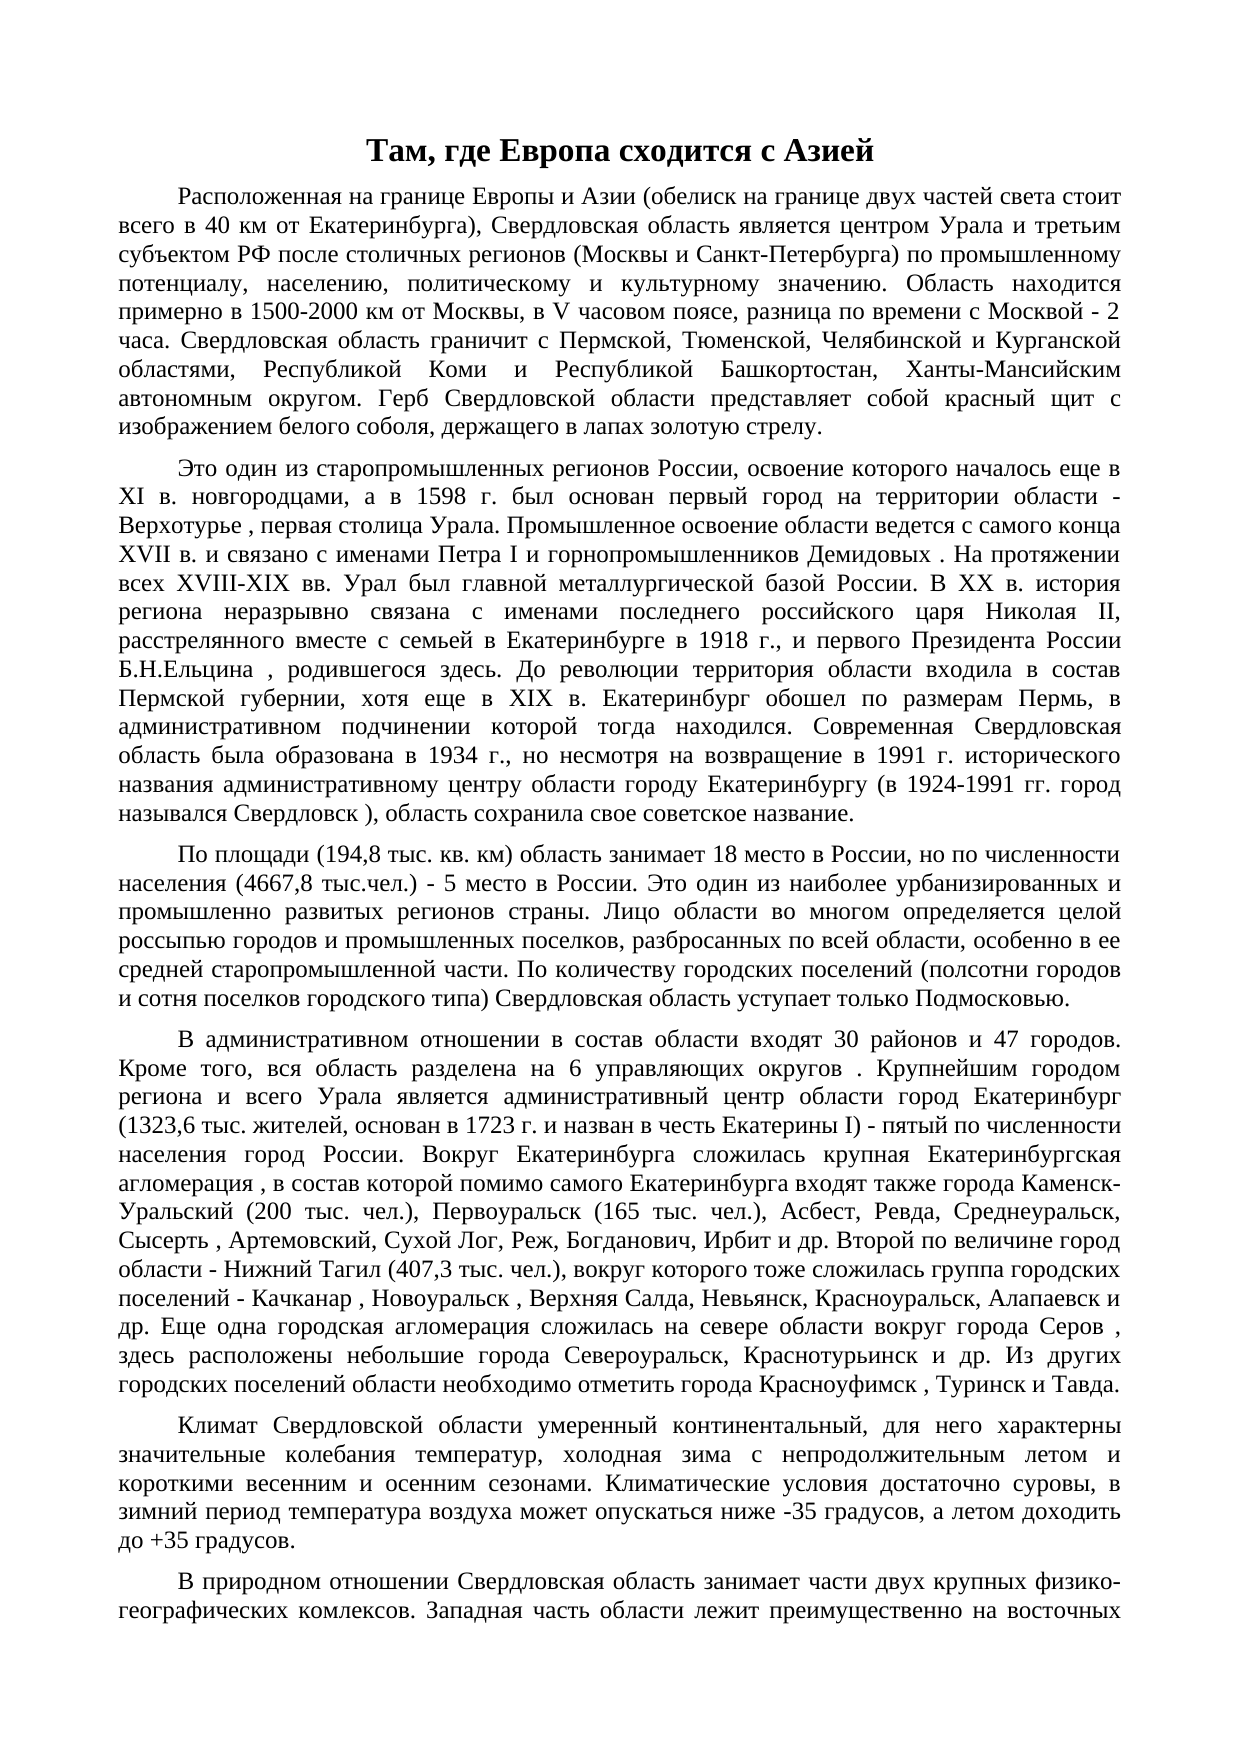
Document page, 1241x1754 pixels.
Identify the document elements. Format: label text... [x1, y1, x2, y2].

text Расположенная на границе Европы и Азии (обелиск на границе двух частей света стоит всего в 40 км от Екатеринбурга), Свердловская область является центром Урала и третьим субъектом РФ после столичных регионов (Москвы и Санкт-Петербурга) по промышленному потенциалу, населению, политическому и культурному значению. Область находится примерно в 1500-2000 км от Москвы, в V часовом поясе, разница по времени с Москвой - 2 часа. Свердловская область граничит с Пермской, Тюменской, Челябинской и Курганской областями, Республикой Коми и Республикой Башкортостан, Ханты-Мансийским автономным округом. Герб Свердловской области представляет собой красный щит с изображением белого соболя, держащего в лапах золотую стрелу. [118, 181, 1122, 440]
text Климат Свердловской области умеренный континентальный, для него характерны значительные колебания температур, холодная зима с непродолжительным летом и короткими весенним и осенним сезонами. Климатические условия достаточно суровы, в зимний период температура воздуха может опускаться ниже -35 градусов, а летом доходить до +35 градусов. [118, 1410, 1122, 1554]
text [118, 1566, 1122, 1624]
text По площади (194,8 тыс. кв. км) область занимает 18 место в России, но по численности населения (4667,8 тыс.чел.) - 5 место в России. Это один из наиболее урбанизированных и промышленно развитых регионов страны. Лицо области во многом определяется целой россыпью городов и промышленных поселков, разбросанных по всей области, особенно в ее средней старопромышленной части. По количеству городских поселений (полсотни городов и сотня поселков городского типа) Свердловская область уступает только Подмосковью. [118, 839, 1122, 1011]
text Там, где Европа сходится с Азией [118, 131, 1122, 169]
text Это один из старопромышленных регионов России, освоение которого началось еще в XI в. новгородцами, а в 1598 г. был основан первый город на территории области - Верхотурье , первая столица Урала. Промышленное освоение области ведется с самого конца XVII в. и связано с именами Петра I и горнопромышленников Демидовых . На протяжении всех XVIII-XIX вв. Урал был главной металлургической базой России. В XX в. история региона неразрывно связана с именами последнего российского царя Николая II, расстрелянного вместе с семьей в Екатеринбурге в 1918 г., и первого Президента России Б.Н.Ельцина , родившегося здесь. До революции территория области входила в состав Пермской губернии, хотя еще в XIX в. Екатеринбург обошел по размерам Пермь, в административном подчинении которой тогда находился. Современная Свердловская область была образована в 1934 г., но несмотря на возвращение в 1991 г. исторического названия административному центру области городу Екатеринбургу (в 1924-1991 гг. город назывался Свердловск ), область сохранила свое советское название. [118, 453, 1122, 826]
text В административном отношении в состав области входят 30 районов и 47 городов. Кроме того, вся область разделена на 6 управляющих округов . Крупнейшим городом региона и всего Урала является административный центр области город Екатеринбург (1323,6 тыс. жителей, основан в 1723 г. и назван в честь Екатерины I) - пятый по численности населения город России. Вокруг Екатеринбурга сложилась крупная Екатеринбургская агломерация , в состав которой помимо самого Екатеринбурга входят также города Каменск-Уральский (200 тыс. чел.), Первоуральск (165 тыс. чел.), Асбест, Ревда, Среднеуральск, Сысерть , Артемовский, Сухой Лог, Реж, Богданович, Ирбит и др. Второй по величине город области - Нижний Тагил (407,3 тыс. чел.), вокруг которого тоже сложилась группа городских поселений - Качканар , Новоуральск , Верхняя Салда, Невьянск, Красноуральск, Алапаевск и др. Еще одна городская агломерация сложилась на севере области вокруг города Серов , здесь расположены небольшие города Североуральск, Краснотурьинск и др. Из других городских поселений области необходимо отметить города Красноуфимск , Туринск и Тавда. [118, 1024, 1122, 1398]
